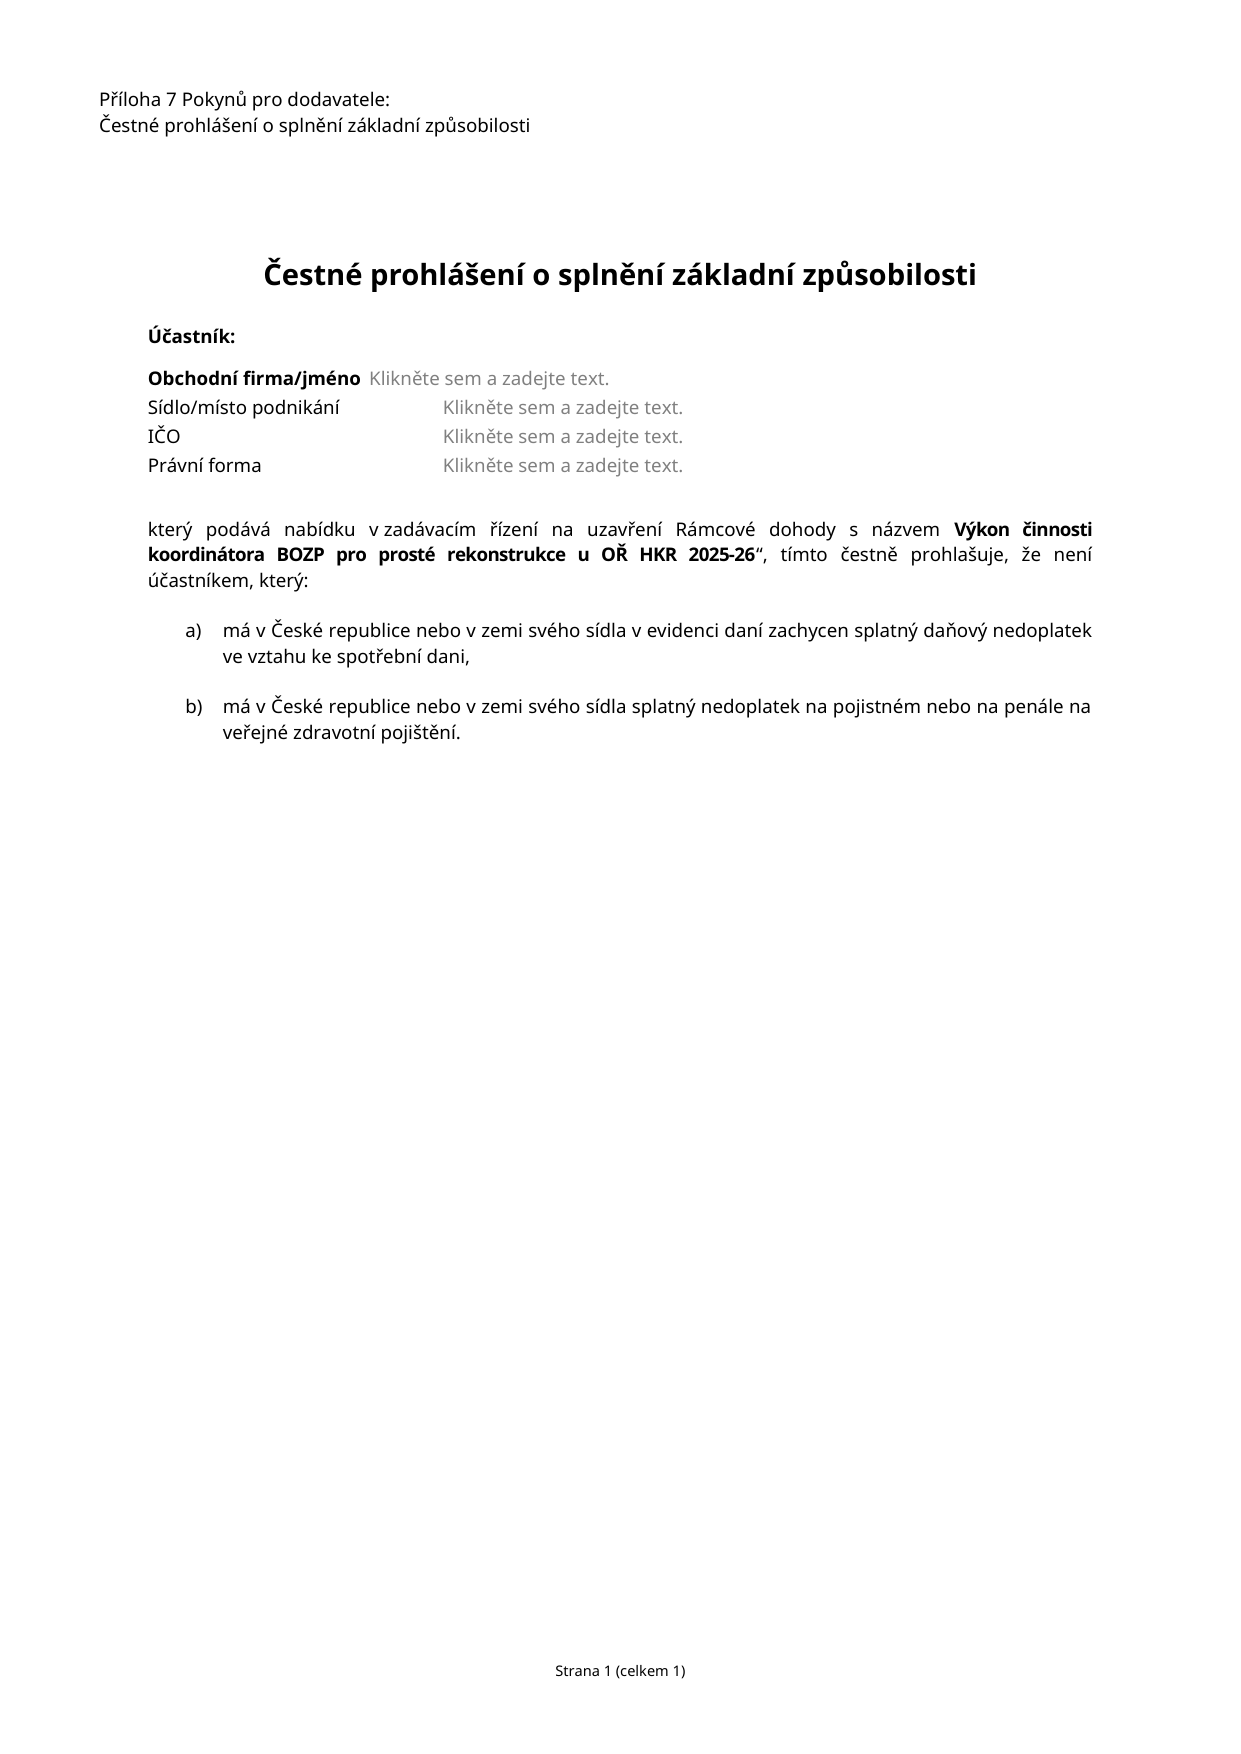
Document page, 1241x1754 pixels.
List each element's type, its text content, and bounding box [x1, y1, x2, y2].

text IČO [148, 420, 1093, 449]
list má v České republice nebo v zemi svého sídla splatný nedoplatek na pojistném nebo na penále na veřejné zdravotní pojištění. [185, 693, 1093, 744]
text Obchodní firma/jméno [148, 362, 1093, 391]
text Právní forma [148, 449, 1093, 478]
text Sídlo/místo podnikání [148, 391, 1093, 420]
list má v České republice nebo v zemi svého sídla v evidenci daní zachycen splatný daňový nedoplatek ve vztahu ke spotřební dani, [185, 617, 1093, 668]
text který podává nabídku v zadávacím řízení na uzavření Rámcové dohody s názvem “, tímto čestně prohlašuje, že není účastníkem, který: [148, 516, 1093, 592]
title Čestné prohlášení o splnění základní způsobilosti [148, 254, 1093, 293]
text Účastník: [148, 318, 1093, 349]
